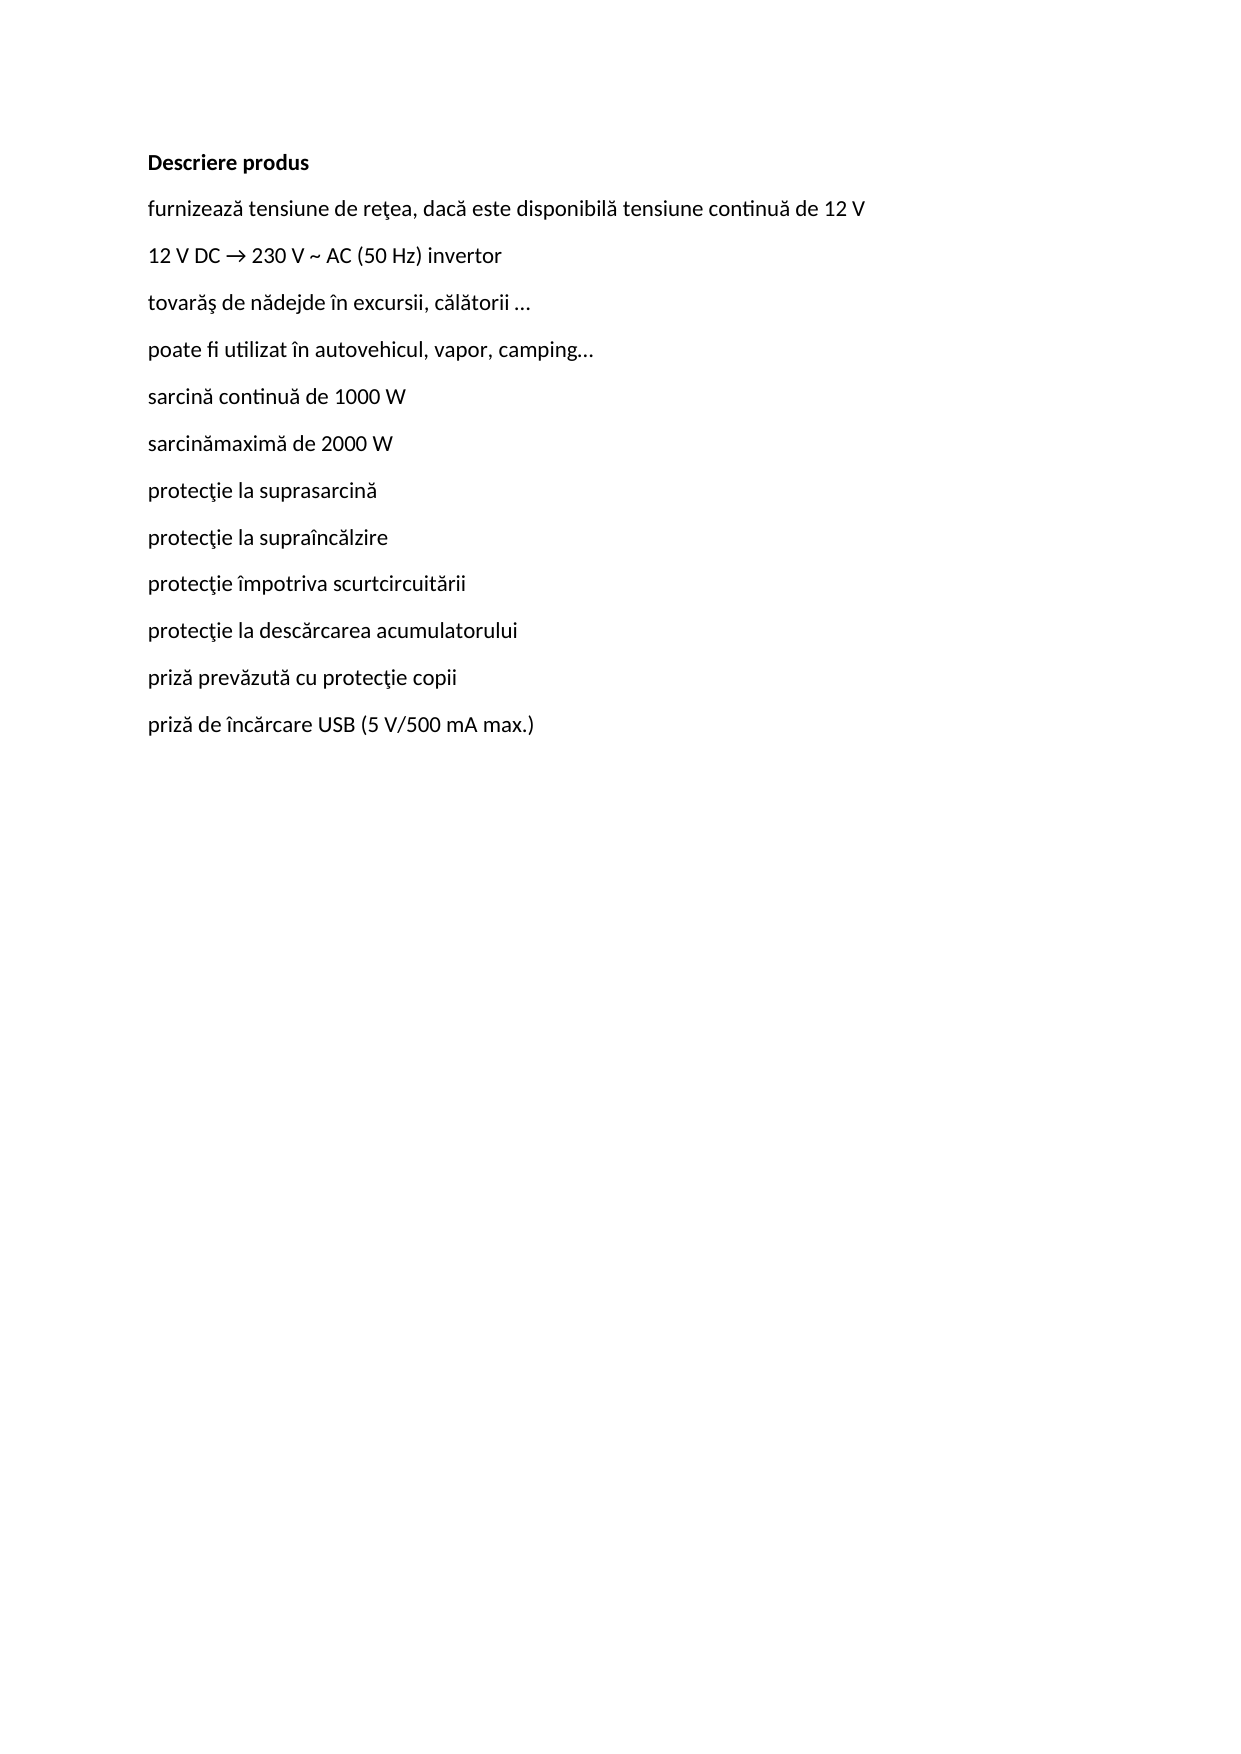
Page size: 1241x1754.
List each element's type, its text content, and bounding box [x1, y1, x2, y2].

text sarcină continuă de 1000 W [148, 382, 1093, 410]
text tovarăş de nădejde în excursii, călătorii … [148, 288, 1093, 316]
text priză prevăzută cu protecţie copii [148, 663, 1093, 691]
text priză de încărcare USB (5 V/500 mA max.) [148, 710, 1093, 738]
text protecţie la supraîncălzire [148, 523, 1093, 551]
text protecţie la suprasarcină [148, 476, 1093, 504]
text Descriere produs [148, 148, 1093, 176]
text poate fi utilizat în autovehicul, vapor, camping… [148, 335, 1093, 363]
text 12 V DC → 230 V ~ AC (50 Hz) invertor [148, 241, 1093, 269]
text protecţie împotriva scurtcircuitării [148, 569, 1093, 597]
text protecţie la descărcarea acumulatorului [148, 616, 1093, 644]
text furnizează tensiune de reţea, dacă este disponibilă tensiune continuă de 12 V [148, 194, 1093, 222]
text sarcinămaximă de 2000 W [148, 429, 1093, 457]
